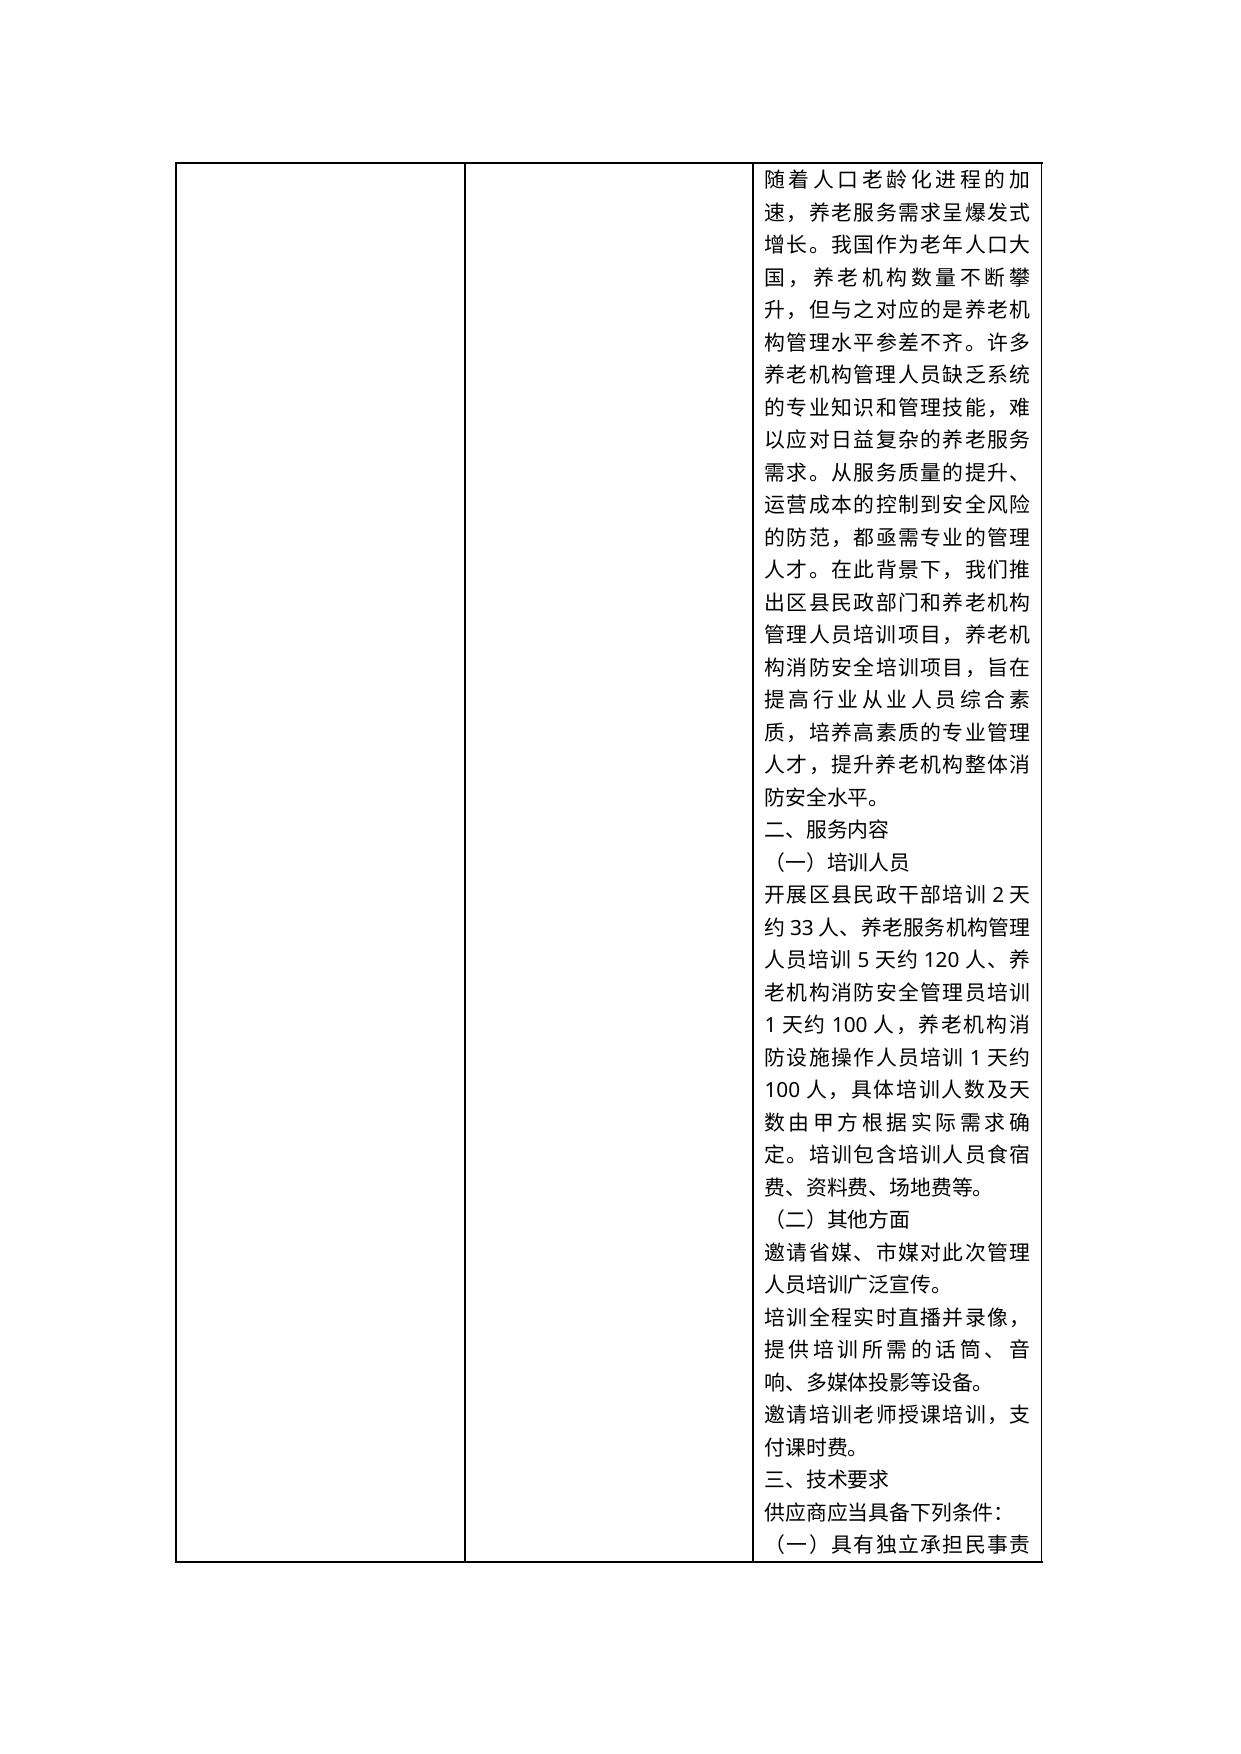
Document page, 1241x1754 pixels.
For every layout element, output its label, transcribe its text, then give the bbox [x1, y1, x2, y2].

table_cell 1 [177, 164, 464, 1561]
table_cell [466, 164, 752, 1561]
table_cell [754, 164, 1041, 1561]
